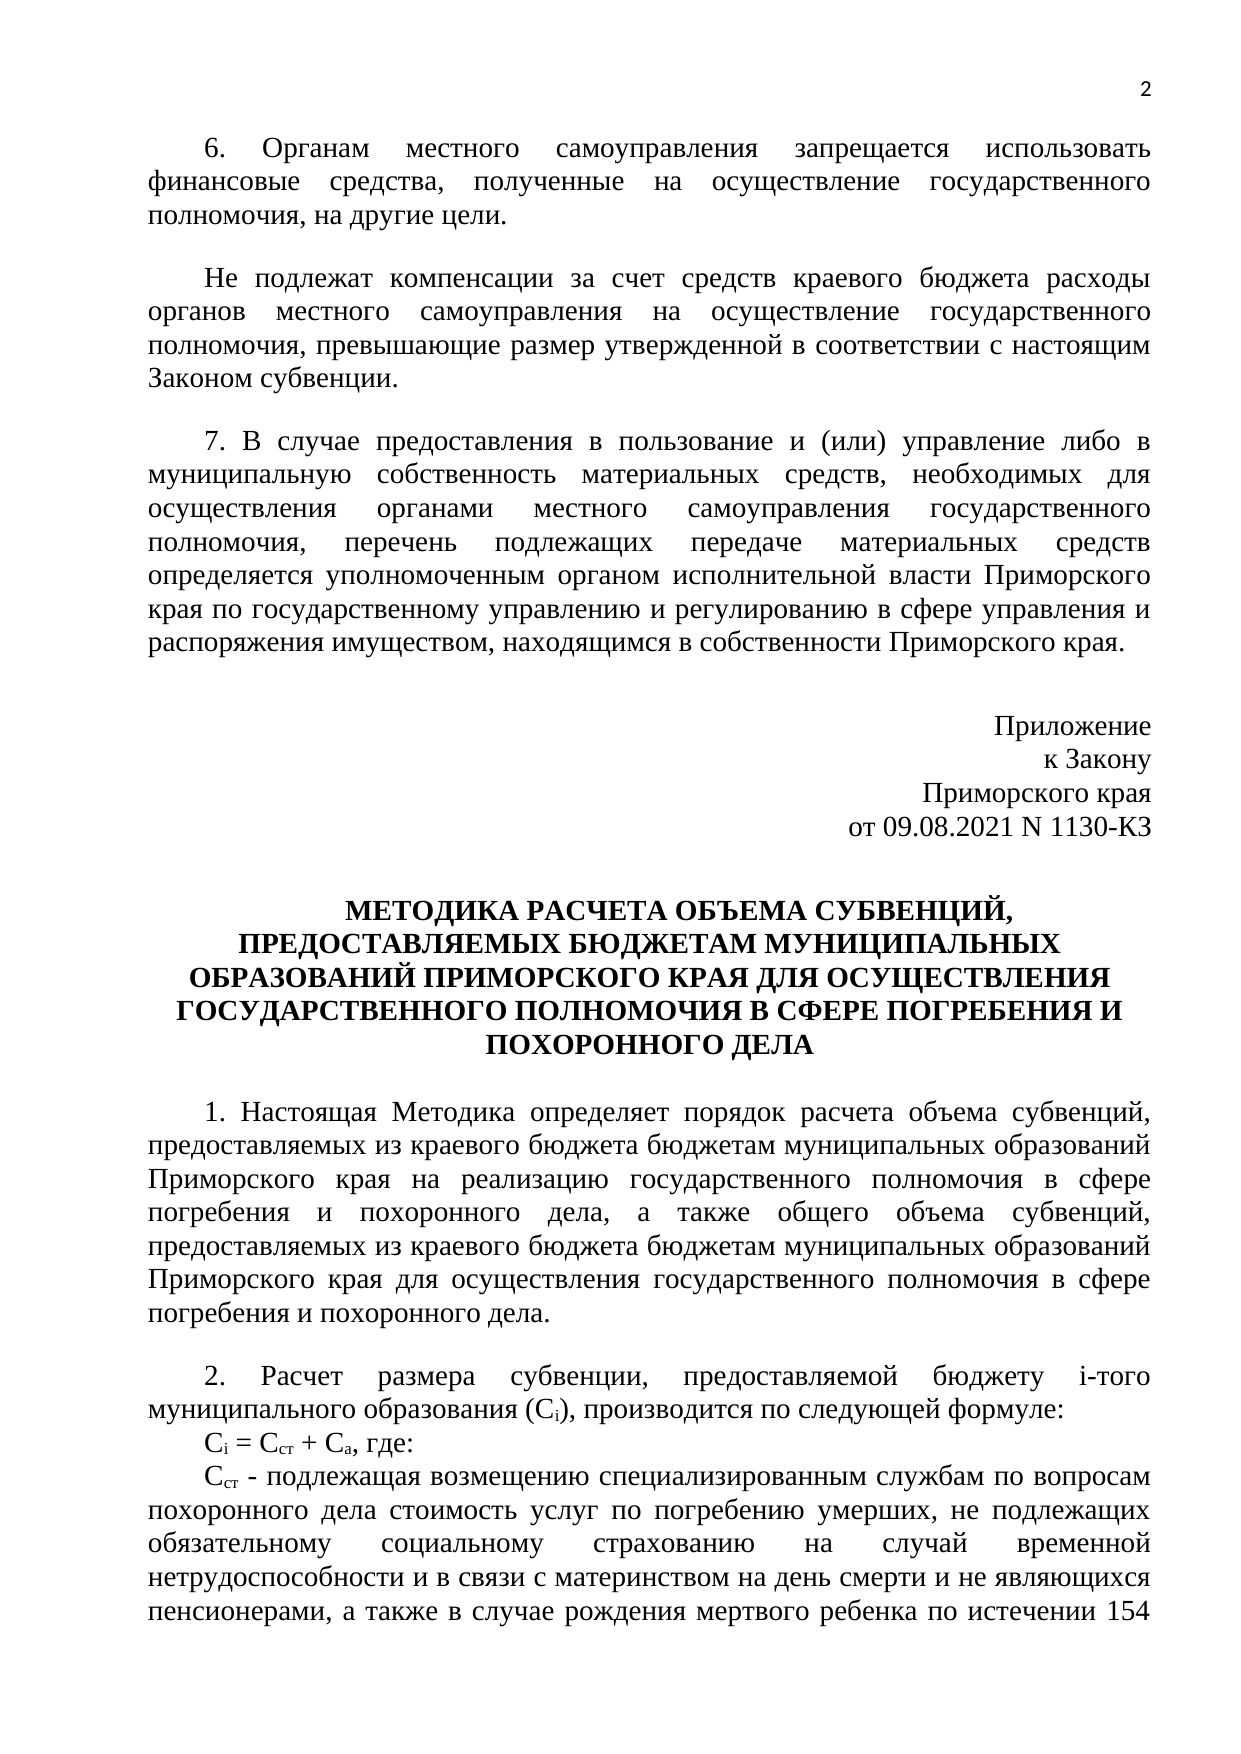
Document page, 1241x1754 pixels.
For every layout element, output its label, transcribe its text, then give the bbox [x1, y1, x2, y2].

text МЕТОДИКА РАСЧЕТА ОБЪЕМА СУБВЕНЦИЙ, ПРЕДОСТАВЛЯЕМЫХ БЮДЖЕТАМ МУНИЦИПАЛЬНЫХ ОБРАЗОВАНИЙ ПРИМОРСКОГО КРАЯ ДЛЯ ОСУЩЕСТВЛЕНИЯ ГОСУДАРСТВЕННОГО ПОЛНОМОЧИЯ В СФЕРЕ ПОГРЕБЕНИЯ И ПОХОРОННОГО ДЕЛА [148, 893, 1152, 1060]
text 6. Органам местного самоуправления запрещается использовать финансовые средства, полученные на осуществление государственного полномочия, на другие цели. [148, 130, 1152, 231]
text 2. Расчет размера субвенции, предоставляемой бюджету i-того муниципального образования (Ci), производится по следующей формуле: [148, 1358, 1152, 1425]
text Приложение [148, 708, 1152, 742]
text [148, 1458, 1152, 1626]
text Приморского края [148, 775, 1152, 809]
text 1. Настоящая Методика определяет порядок расчета объема субвенций, предоставляемых из краевого бюджета бюджетам муниципальных образований Приморского края на реализацию государственного полномочия в сфере погребения и похоронного дела, а также общего объема субвенций, предоставляемых из краевого бюджета бюджетам муниципальных образований Приморского края для осуществления государственного полномочия в сфере погребения и похоронного дела. [148, 1094, 1152, 1329]
text от 09.08.2021 N 1130-КЗ [148, 809, 1152, 842]
text Сi = Сст + Са, где: [148, 1425, 1152, 1458]
text 7. В случае предоставления в пользование и (или) управление либо в муниципальную собственность материальных средств, необходимых для осуществления органами местного самоуправления государственного полномочия, перечень подлежащих передаче материальных средств определяется уполномоченным органом исполнительной власти Приморского края по государственному управлению и регулированию в сфере управления и распоряжения имуществом, находящимся в собственности Приморского края. [148, 423, 1152, 658]
text Не подлежат компенсации за счет средств краевого бюджета расходы органов местного самоуправления на осуществление государственного полномочия, превышающие размер утвержденной в соответствии с настоящим Законом субвенции. [148, 260, 1152, 394]
text к Закону [148, 742, 1152, 775]
